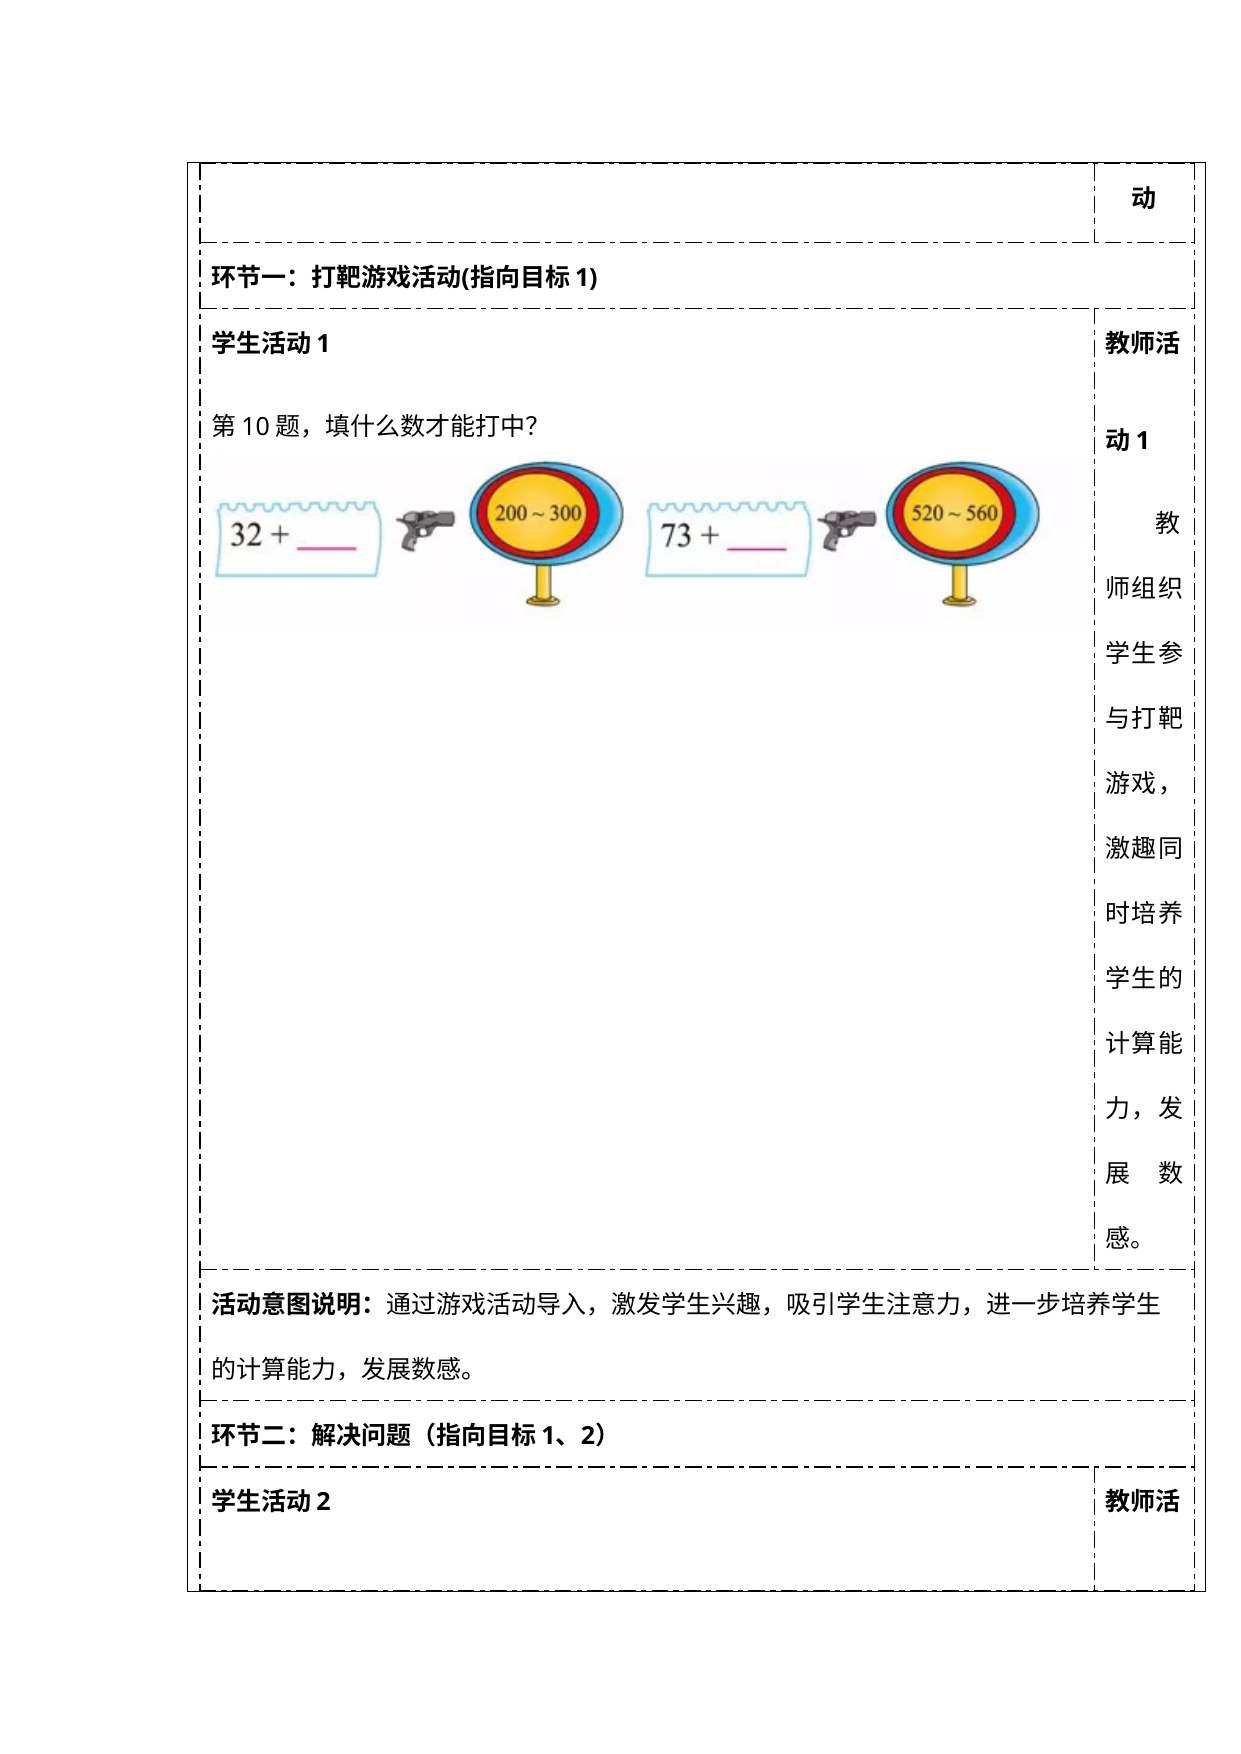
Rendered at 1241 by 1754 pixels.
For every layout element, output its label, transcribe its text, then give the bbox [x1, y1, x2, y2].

table_cell 5.学习过程设计 [188, 163, 1205, 1591]
picture [211, 456, 1082, 631]
